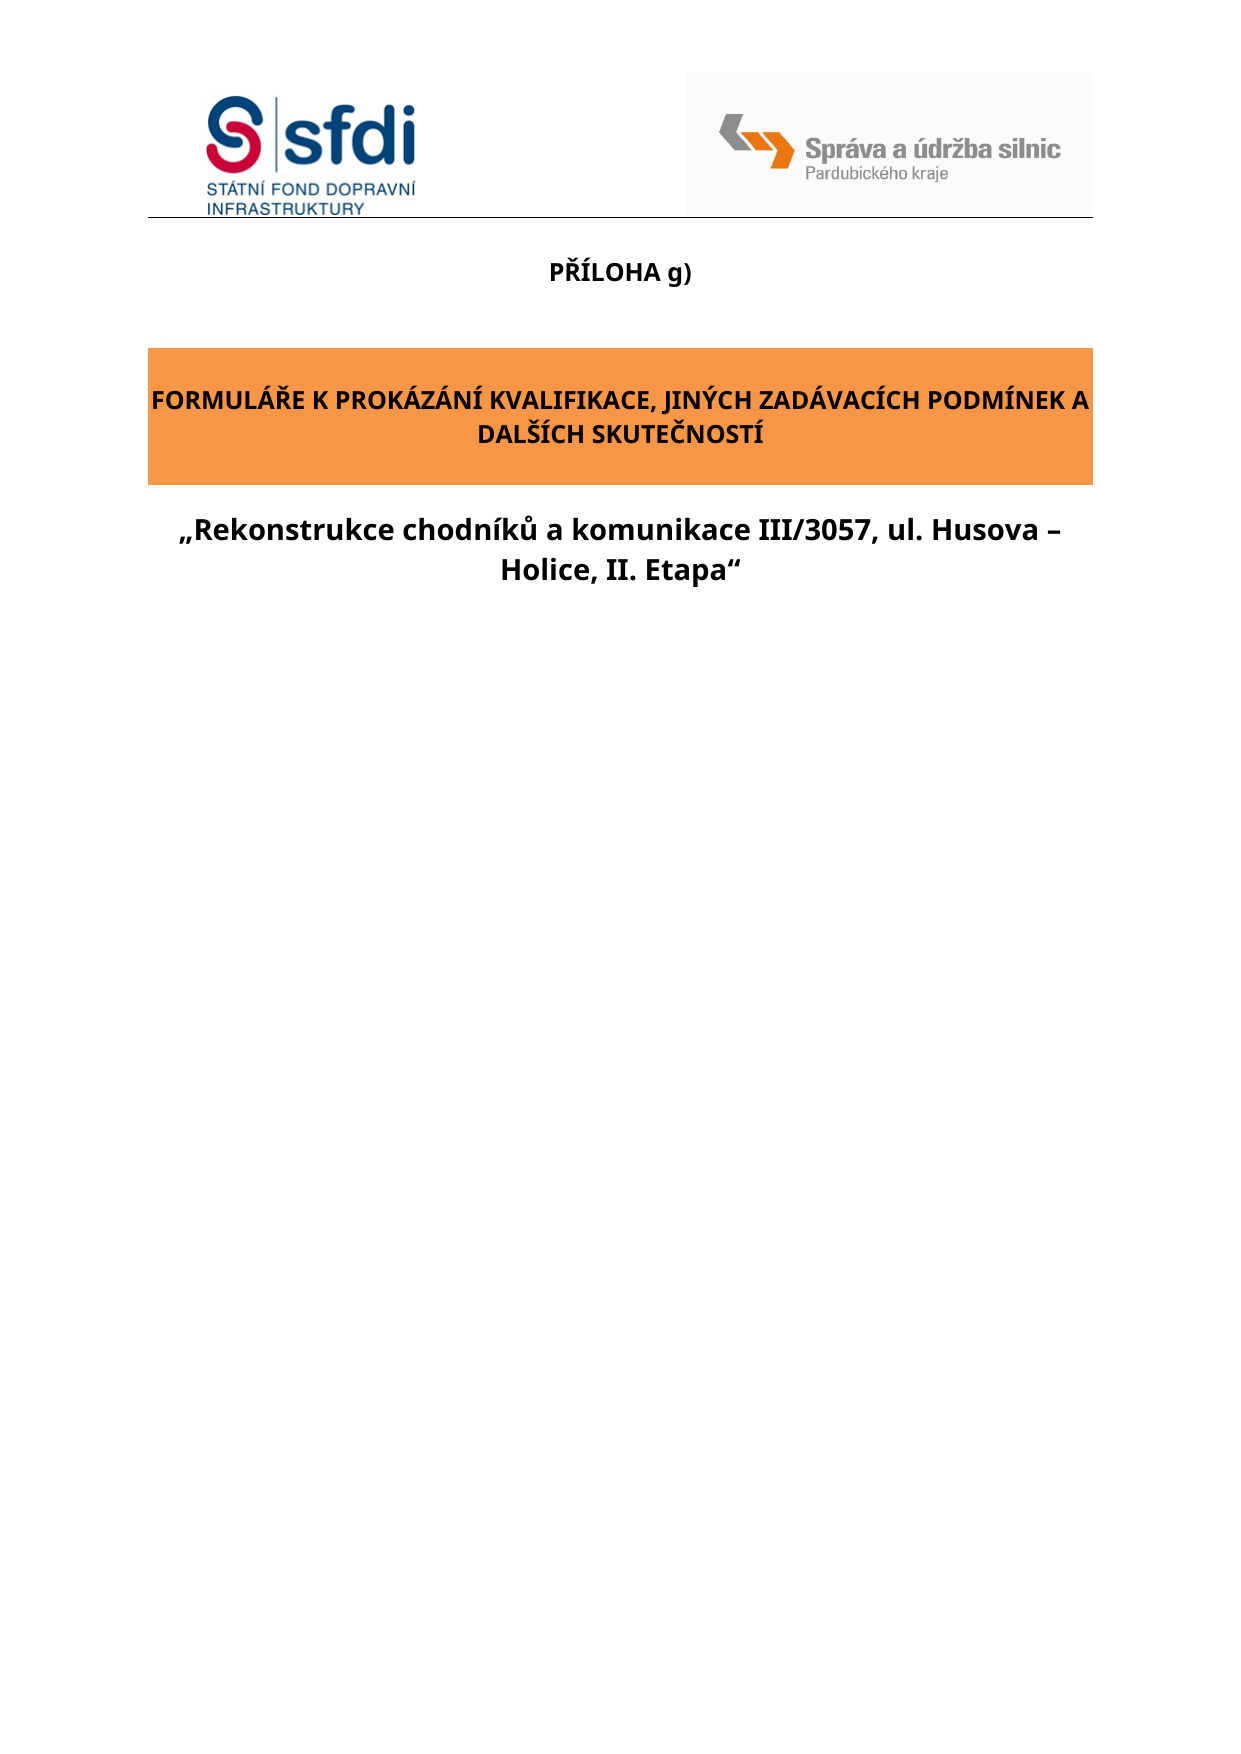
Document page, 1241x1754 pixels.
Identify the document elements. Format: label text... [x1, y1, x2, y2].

text „Rekonstrukce chodníků a komunikace III/3057, ul. Husova – Holice, II. Etapa“ [148, 510, 1093, 589]
picture [206, 94, 416, 215]
picture [686, 73, 1093, 215]
text formuláře k prokázání kvalifikace, jiných zadávacích podmínek a dalších SKUTEČNOSTÍ [148, 382, 1093, 451]
text PŘÍLOHA g) [148, 254, 1093, 289]
